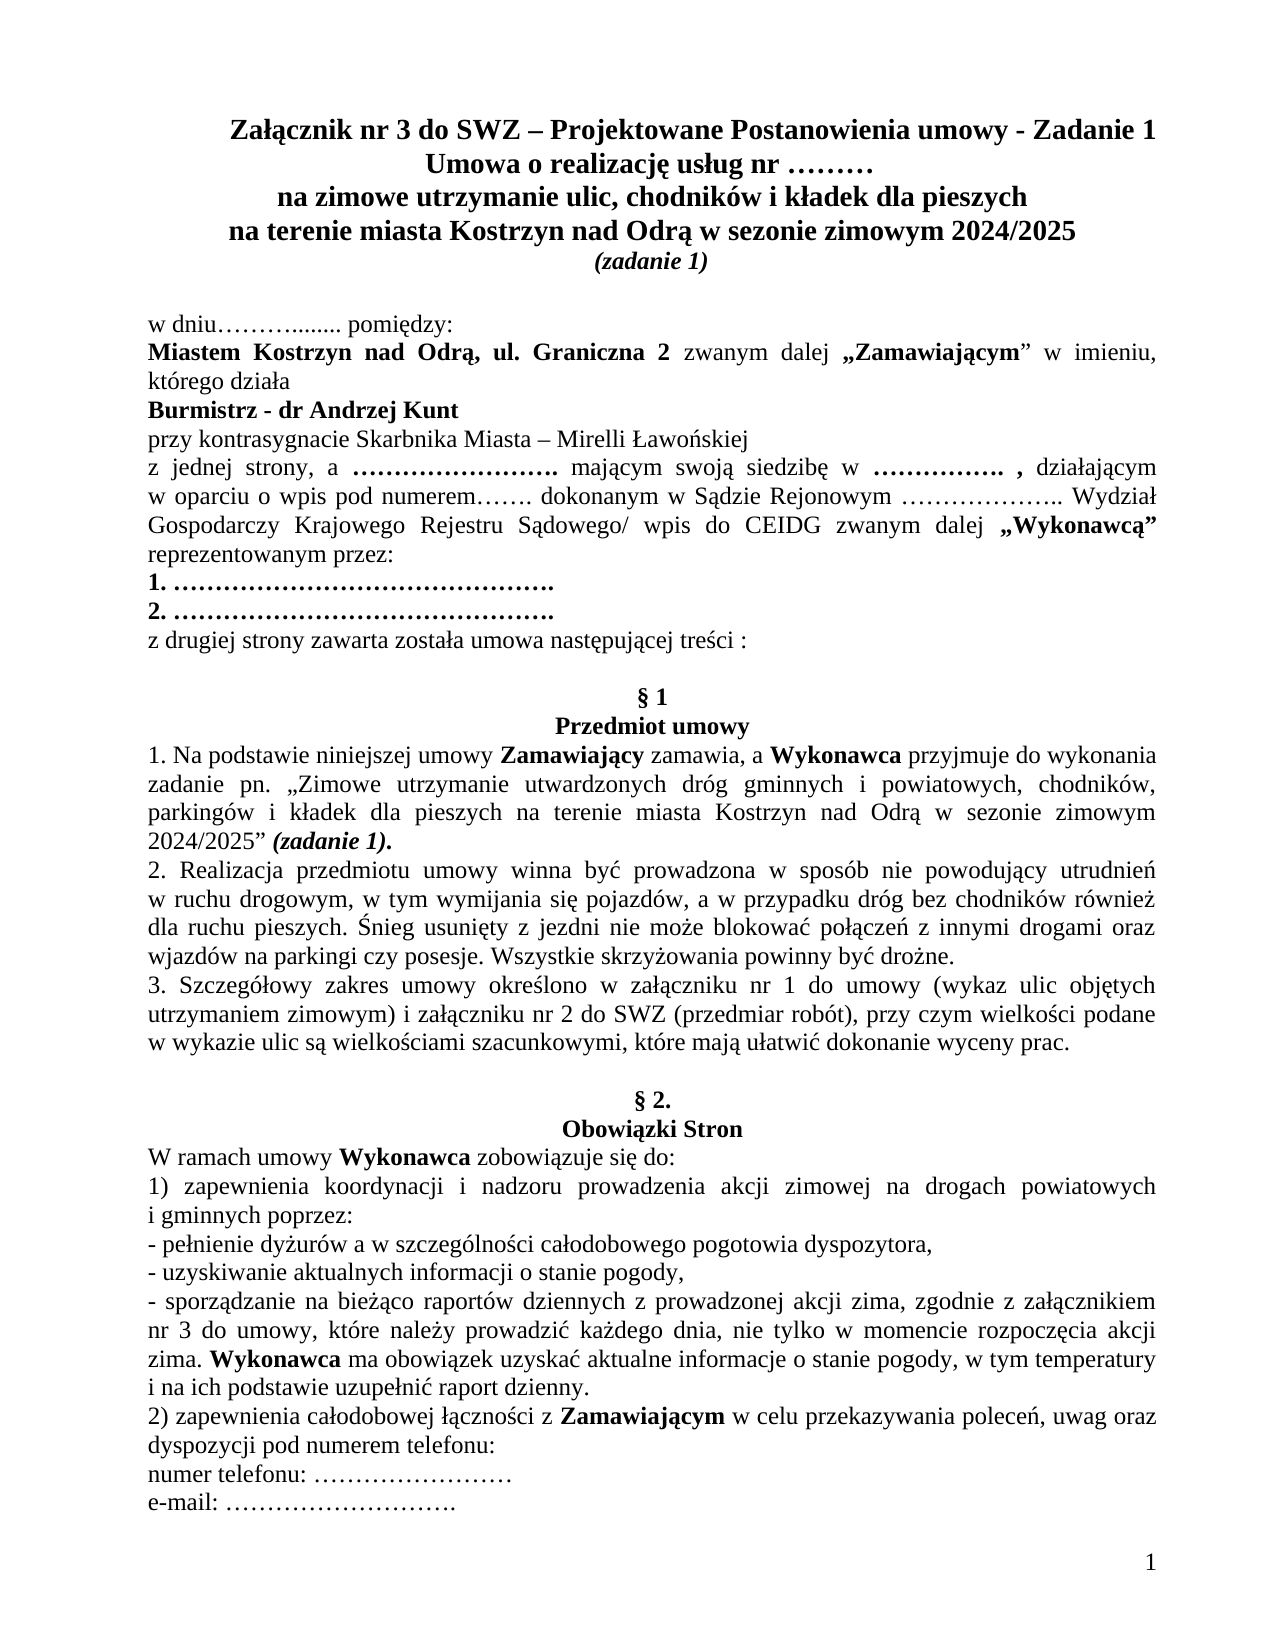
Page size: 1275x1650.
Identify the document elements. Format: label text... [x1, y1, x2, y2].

text Obowiązki Stron [148, 1114, 1157, 1142]
text Umowa o realizację usług nr ……… [148, 146, 1157, 179]
text W ramach umowy Wykonawca zobowiązuje się do: [148, 1142, 1157, 1171]
text Burmistrz - dr Andrzej Kunt [148, 395, 1157, 424]
text 1. Na podstawie niniejszej umowy Zamawiający zamawia, a Wykonawca przyjmuje do wykonania zadanie pn. „Zimowe utrzymanie utwardzonych dróg gminnych i powiatowych, chodników, parkingów i kładek dla pieszych na terenie miasta Kostrzyn nad Odrą w sezonie zimowym 2024/2025” (zadanie 1). [148, 740, 1157, 855]
text numer telefonu: …………………… [148, 1459, 1157, 1487]
text 2. ………………………………………. [148, 596, 1157, 625]
text 1) zapewnienia koordynacji i nadzoru prowadzenia akcji zimowej na drogach powiatowych i gminnych poprzez: [148, 1171, 1157, 1229]
text 1. ………………………………………. [148, 567, 1157, 596]
text w dniu………........ pomiędzy: [148, 309, 1157, 337]
text Załącznik nr 3 do SWZ – Projektowane Postanowienia umowy - Zadanie 1 [148, 112, 1157, 146]
text § 1 [148, 682, 1157, 711]
text z drugiej strony zawarta została umowa następującej treści : [148, 625, 1157, 654]
text przy kontrasygnacie Skarbnika Miasta – Mirelli Ławońskiej [148, 424, 1157, 452]
text 2) zapewnienia całodobowej łączności z Zamawiającym w celu przekazywania poleceń, uwag oraz dyspozycji pod numerem telefonu: [148, 1401, 1157, 1459]
text na terenie miasta Kostrzyn nad Odrą w sezonie zimowym 2024/2025 [148, 213, 1157, 246]
text 3. Szczegółowy zakres umowy określono w załączniku nr 1 do umowy (wykaz ulic objętych utrzymaniem zimowym) i załączniku nr 2 do SWZ (przedmiar robót), przy czym wielkości podane w wykazie ulic są wielkościami szacunkowymi, które mają ułatwić dokonanie wyceny prac. [148, 970, 1157, 1056]
text na zimowe utrzymanie ulic, chodników i kładek dla pieszych [148, 179, 1157, 213]
text - sporządzanie na bieżąco raportów dziennych z prowadzonej akcji zima, zgodnie z załącznikiem nr 3 do umowy, które należy prowadzić każdego dnia, nie tylko w momencie rozpoczęcia akcji zima. Wykonawca ma obowiązek uzyskać aktualne informacje o stanie pogody, w tym temperatury i na ich podstawie uzupełnić raport dzienny. [148, 1286, 1157, 1401]
text - pełnienie dyżurów a w szczególności całodobowego pogotowia dyspozytora, [148, 1229, 1157, 1257]
text z jednej strony, a ……………………. mającym swoją siedzibę w ……………. , działającym w oparciu o wpis pod numerem……. dokonanym w Sądzie Rejonowym ……………….. Wydział Gospodarczy Krajowego Rejestru Sądowego/ wpis do CEIDG zwanym dalej „Wykonawcą” reprezentowanym przez: [148, 452, 1157, 567]
text e-mail: ………………………. [148, 1487, 1157, 1516]
text Przedmiot umowy [148, 711, 1157, 740]
text - uzyskiwanie aktualnych informacji o stanie pogody, [148, 1257, 1157, 1286]
text § 2. [148, 1085, 1157, 1114]
text 2. Realizacja przedmiotu umowy winna być prowadzona w sposób nie powodujący utrudnień w ruchu drogowym, w tym wymijania się pojazdów, a w przypadku dróg bez chodników również dla ruchu pieszych. Śnieg usunięty z jezdni nie może blokować połączeń z innymi drogami oraz wjazdów na parkingi czy posesje. Wszystkie skrzyżowania powinny być drożne. [148, 855, 1157, 970]
text Miastem Kostrzyn nad Odrą, ul. Graniczna 2 zwanym dalej „Zamawiającym” w imieniu, którego działa [148, 337, 1157, 395]
text (zadanie 1) [148, 246, 1157, 275]
